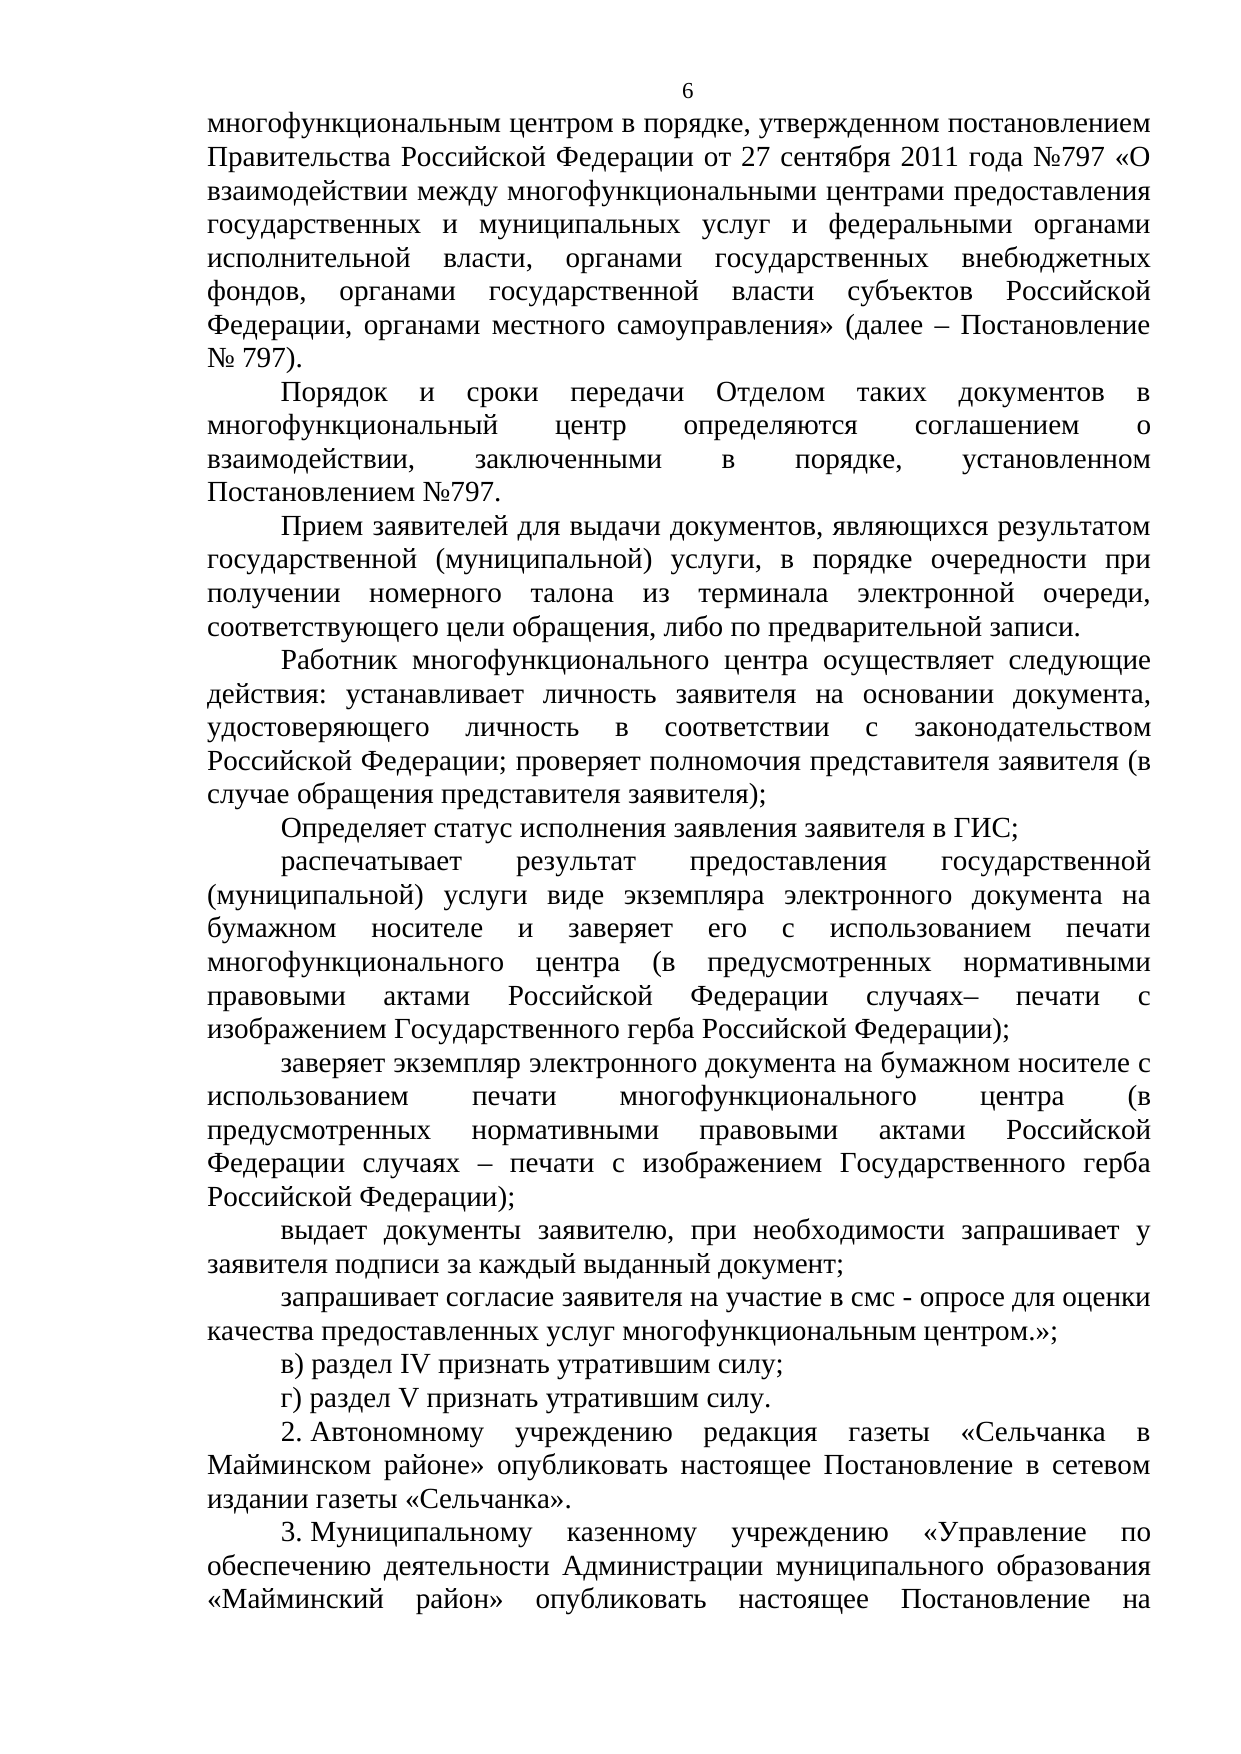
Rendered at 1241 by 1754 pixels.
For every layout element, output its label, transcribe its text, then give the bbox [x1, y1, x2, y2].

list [207, 1514, 1152, 1615]
text Определяет статус исполнения заявления заявителя в ГИС; [207, 810, 1152, 843]
text запрашивает согласие заявителя на участие в смс - опросе для оценки качества предоставленных услуг многофункциональным центром.»; [207, 1279, 1152, 1347]
text заверяет экземпляр электронного документа на бумажном носителе с использованием печати многофункционального центра (в предусмотренных нормативными правовыми актами Российской Федерации случаях – печати с изображением Государственного герба Российской Федерации); [207, 1045, 1152, 1212]
text выдает документы заявителю, при необходимости запрашивает у заявителя подписи за каждый выданный документ; [207, 1212, 1152, 1279]
text распечатывает результат предоставления государственной (муниципальной) услуги виде экземпляра электронного документа на бумажном носителе и заверяет его с использованием печати многофункционального центра (в предусмотренных нормативными правовыми актами Российской Федерации случаях– печати с изображением Государственного герба Российской Федерации); [207, 843, 1152, 1045]
text Порядок и сроки передачи Отделом таких документов в многофункциональный центр определяются соглашением о взаимодействии, заключенными в порядке, установленном Постановлением №797. [207, 374, 1152, 508]
text г) раздел V признать утратившим силу. [207, 1380, 1152, 1414]
text Работник многофункционального центра осуществляет следующие действия: устанавливает личность заявителя на основании документа, удостоверяющего личность в соответствии с законодательством Российской Федерации; проверяет полномочия представителя заявителя (в случае обращения представителя заявителя); [207, 642, 1152, 810]
list Автономному учреждению редакция газеты «Сельчанка в Майминском районе» опубликовать настоящее Постановление в сетевом издании газеты «Сельчанка». [207, 1414, 1151, 1514]
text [207, 106, 1151, 374]
text в) раздел IV признать утратившим силу; [207, 1347, 1152, 1380]
text Прием заявителей для выдачи документов, являющихся результатом государственной (муниципальной) услуги, в порядке очередности при получении номерного талона из терминала электронной очереди, соответствующего цели обращения, либо по предварительной записи. [207, 508, 1151, 642]
